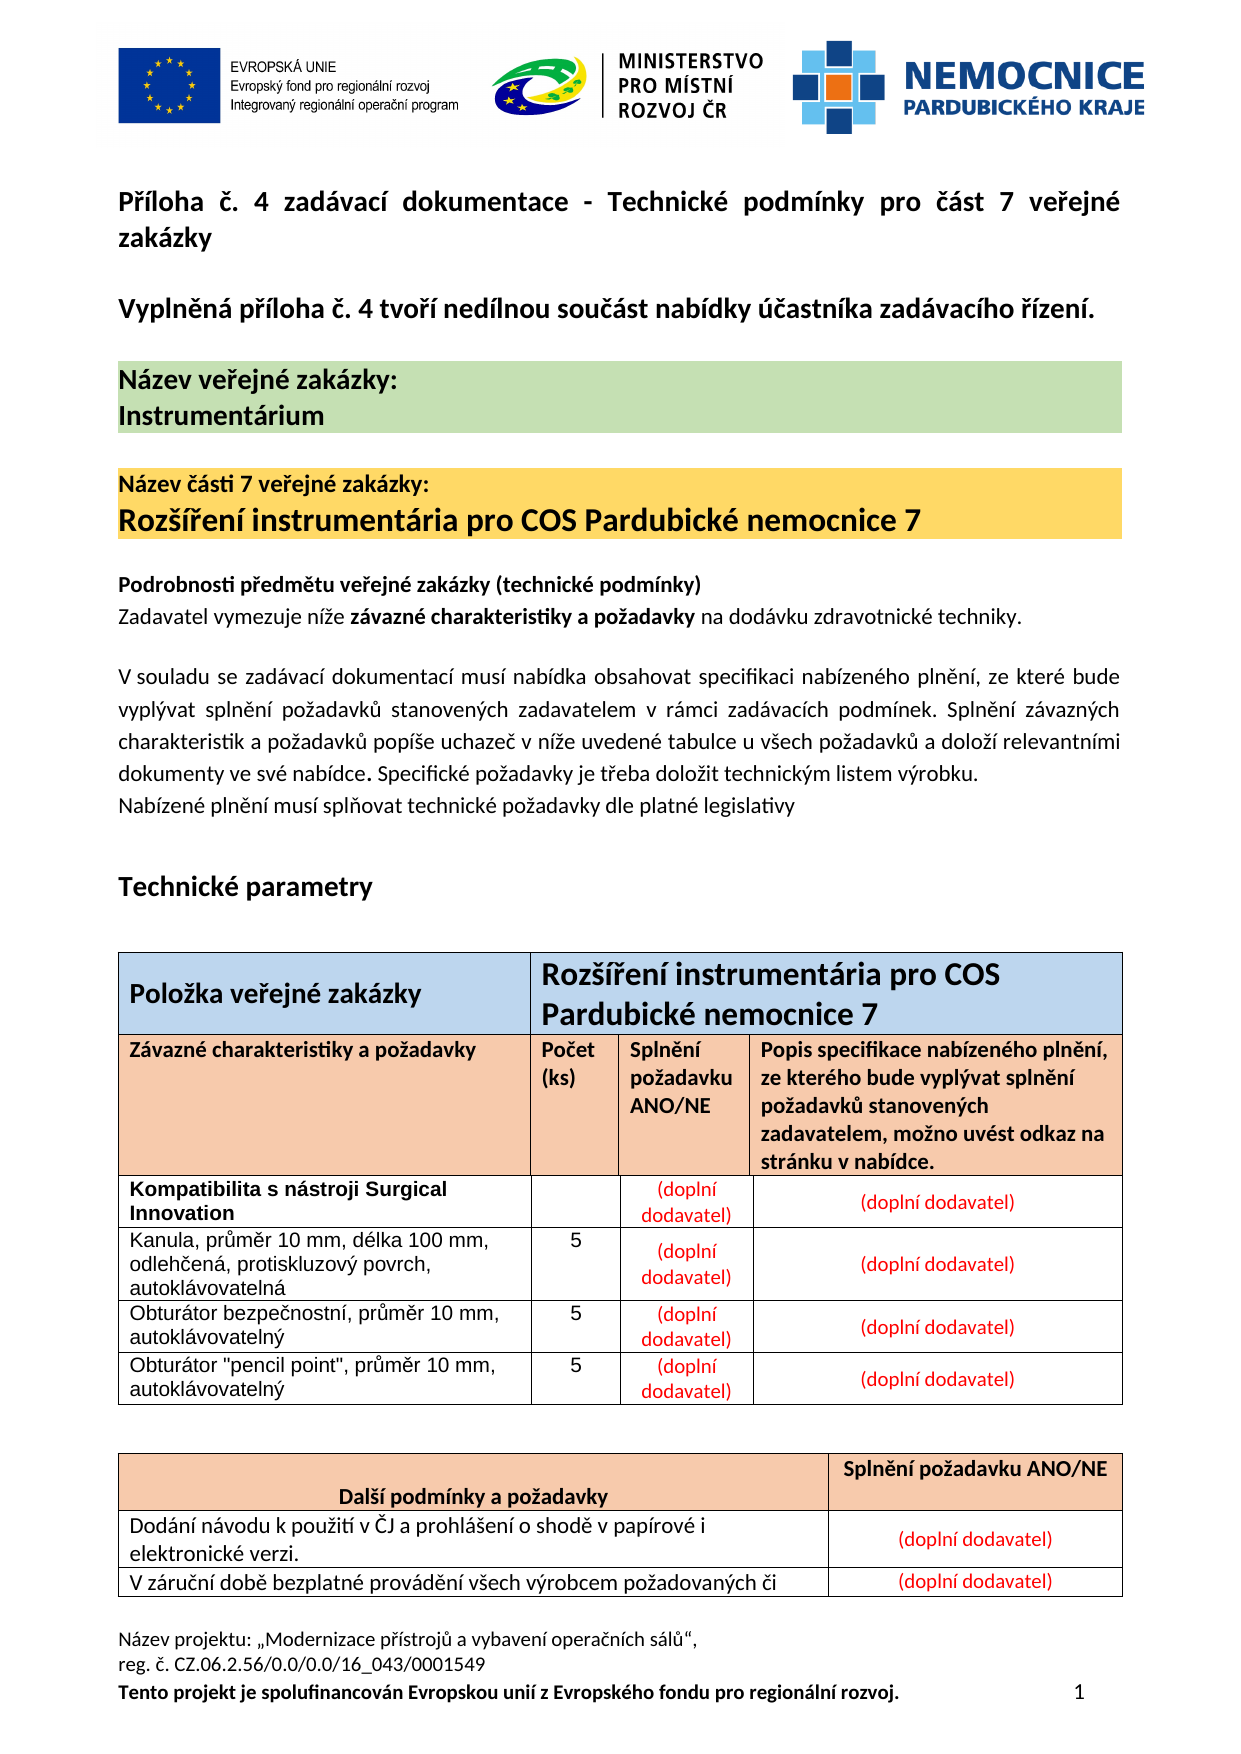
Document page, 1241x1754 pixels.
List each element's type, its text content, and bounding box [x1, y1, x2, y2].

subtitle Technické parametry [118, 868, 1122, 904]
table_cell 5 [532, 1301, 620, 1352]
text Rozšíření instrumentária pro COS Pardubické nemocnice 7 [118, 499, 1122, 539]
picture [791, 39, 1145, 135]
table_cell (doplní dodavatel) [621, 1353, 753, 1404]
table_cell Závazné charakteristiky a požadavky [119, 1035, 530, 1175]
table_cell Splnění požadavku ANO/NE [619, 1035, 749, 1175]
table_cell Obturátor bezpečnostní, průměr 10 mm, autoklávovatelný [119, 1301, 531, 1352]
subtitle Název veřejné zakázky: [118, 361, 1122, 397]
text Vyplněná příloha č. 4 tvoří nedílnou součást nabídky účastníka zadávacího řízení. [118, 290, 1122, 326]
table_cell Dodání návodu k použití v ČJ a prohlášení o shodě v papírové i elektronické verzi. [119, 1511, 828, 1567]
text V souladu se zadávací dokumentací musí nabídka obsahovat specifikaci nabízeného plnění, ze které bude vyplývat splnění požadavků stanovených zadavatelem v rámci zadávacích podmínek. Splnění závazných charakteristik a požadavků popíše uchazeč v níže uvedené tabulce u všech požadavků a doloží relevantními dokumenty ve své nabídce. Specifické požadavky je třeba doložit technickým listem výrobku. [118, 662, 1122, 787]
text Zadavatel vymezuje níže závazné charakteristiky a požadavky na dodávku zdravotnické techniky. [118, 602, 1122, 630]
table_cell Popis specifikace nabízeného plnění, ze kterého bude vyplývat splnění požadavků stanovených zadavatelem, možno uvést odkaz na stránku v nabídce. [750, 1035, 1122, 1175]
table_header Položka veřejné zakázky [119, 953, 530, 1034]
table_cell Kompatibilita s nástroji Surgical Innovation [119, 1176, 531, 1227]
text Nabízené plnění musí splňovat technické požadavky dle platné legislativy [118, 791, 1122, 819]
table_cell (doplní dodavatel) [754, 1301, 1122, 1352]
table_cell (doplní dodavatel) [754, 1176, 1122, 1227]
table_cell (doplní dodavatel) [621, 1176, 753, 1227]
text Podrobnosti předmětu veřejné zakázky (technické podmínky) [118, 570, 1122, 598]
picture [96, 22, 785, 148]
table_cell 5 [532, 1353, 620, 1404]
table_cell (doplní dodavatel) [754, 1353, 1122, 1404]
table_cell Obturátor "pencil point", průměr 10 mm, autoklávovatelný [119, 1353, 531, 1404]
table_cell (doplní dodavatel) [829, 1568, 1122, 1596]
table_cell [532, 1176, 620, 1227]
table_cell (doplní dodavatel) [829, 1511, 1122, 1567]
table_header Splnění požadavku ANO/NE [829, 1454, 1122, 1510]
table_header Rozšíření instrumentária pro COS Pardubické nemocnice 7 [531, 953, 1122, 1034]
subtitle Instrumentárium [118, 397, 1122, 433]
table_cell (doplní dodavatel) [621, 1228, 753, 1300]
text Název části 7 veřejné zakázky: [118, 468, 1122, 499]
table_cell (doplní dodavatel) [754, 1228, 1122, 1300]
table_cell Kanula, průměr 10 mm, délka 100 mm, odlehčená, protiskluzový povrch, autoklávovatelná [119, 1228, 531, 1300]
table_cell (doplní dodavatel) [621, 1301, 753, 1352]
table_header Další podmínky a požadavky [119, 1454, 828, 1510]
table_cell 5 [532, 1228, 620, 1300]
text Příloha č. 4 zadávací dokumentace - Technické podmínky pro část 7 veřejné zakázky [118, 183, 1122, 254]
table_cell Počet (ks) [531, 1035, 618, 1175]
